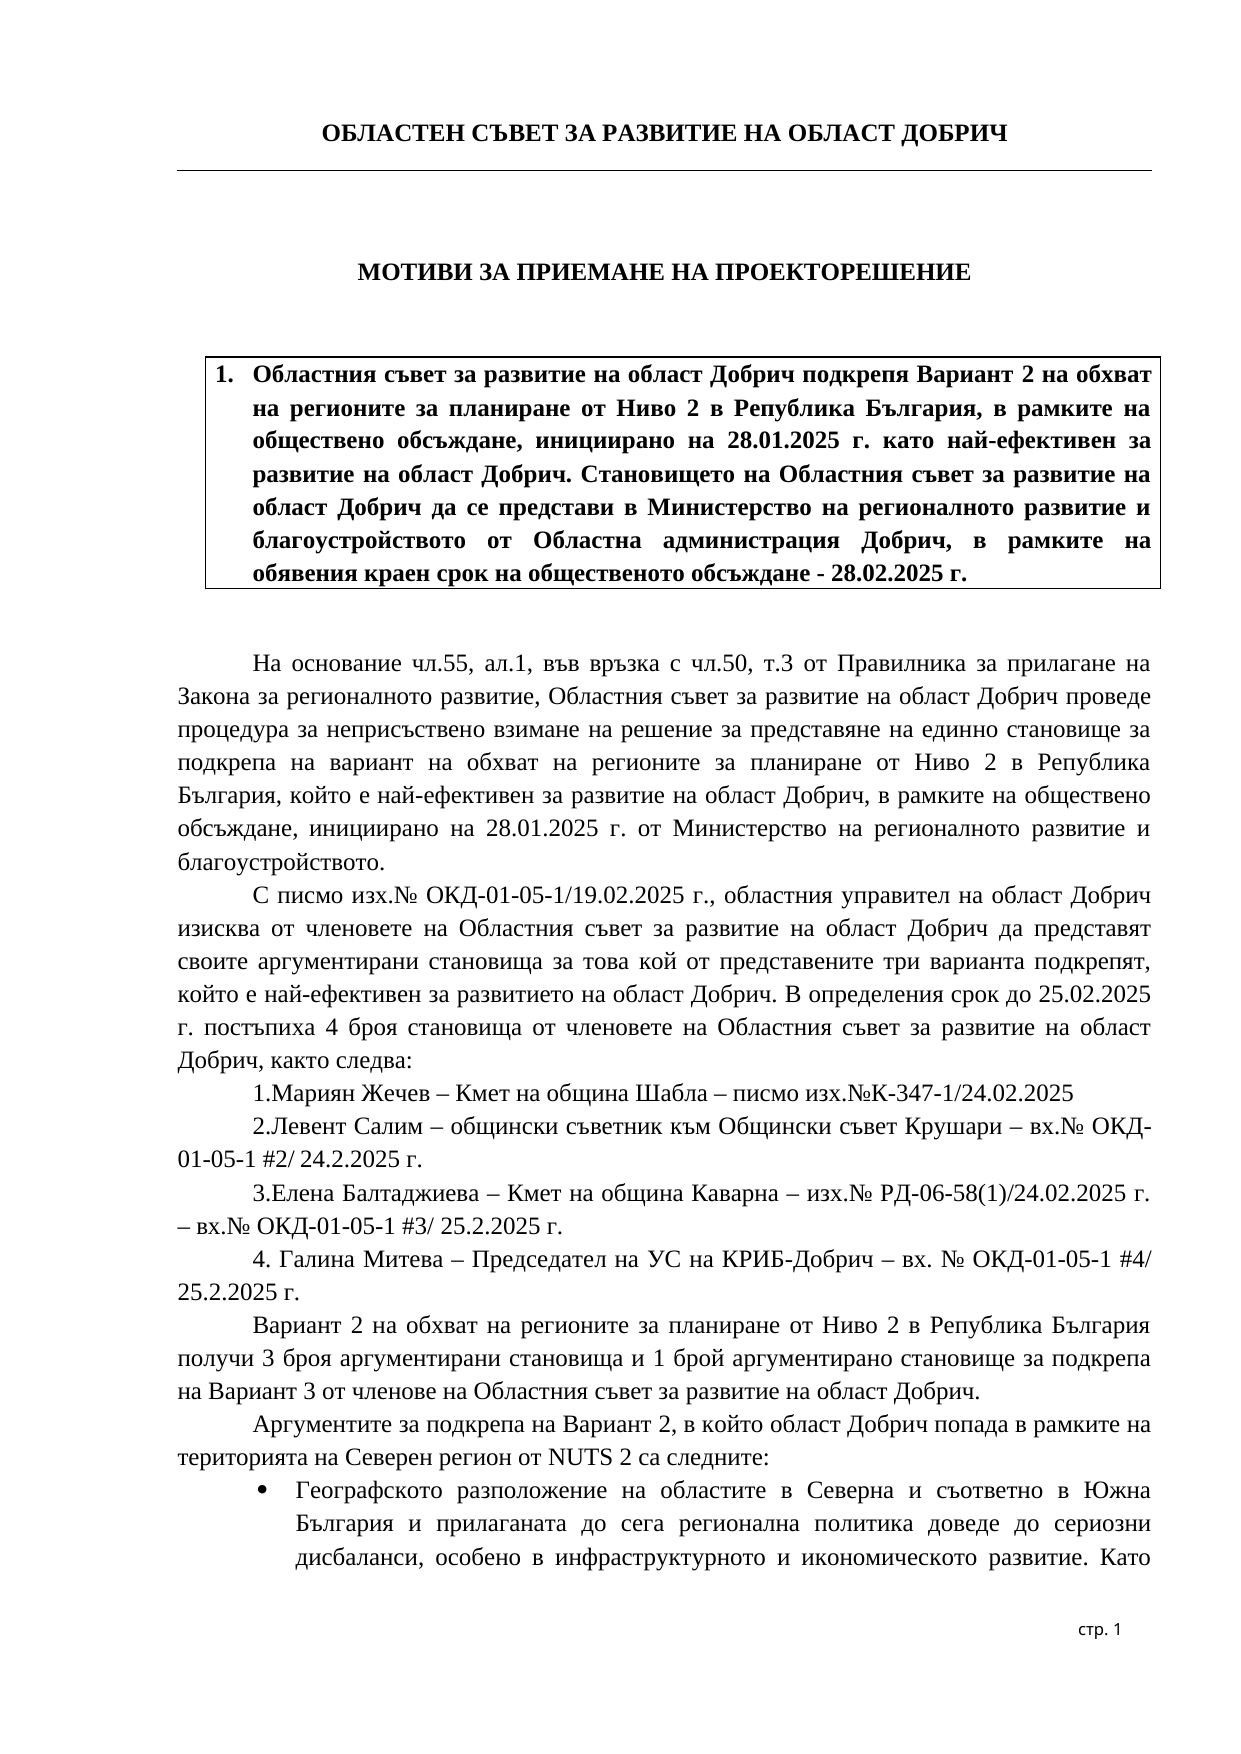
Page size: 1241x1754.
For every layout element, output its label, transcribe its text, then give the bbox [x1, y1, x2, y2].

text 1.Мариян Жечев – Кмет на община Шабла – писмо изх.№К-347-1/24.02.2025 [177, 1078, 1152, 1107]
text На основание чл.55, ал.1, във връзка с чл.50, т.3 от Правилника за прилагане на Закона за регионалното развитие, Областния съвет за развитие на област Добрич проведе процедура за неприсъствено взимане на решение за представяне на единно становище за подкрепа на вариант на обхват на регионите за планиране от Ниво 2 в Република България, който е най-ефективен за развитие на област Добрич, в рамките на обществено обсъждане, инициирано на 28.01.2025 г. от Министерство на регионалното развитие и благоустройството. [177, 648, 1152, 876]
text 3.Елена Балтаджиева – Кмет на община Каварна – изх.№ РД-06-58(1)/24.02.2025 г. – вх.№ ОКД-01-05-1 #3/ 25.2.2025 г. [177, 1178, 1152, 1240]
text 4. Галина Митева – Председател на УС на КРИБ-Добрич – вх. № ОКД-01-05-1 #4/ 25.2.2025 г. [177, 1244, 1152, 1306]
list Областния съвет за развитие на област Добрич подкрепя Вариант 2 на обхват на регионите за планиране от Ниво 2 в Република България, в рамките на обществено обсъждане, инициирано на 28.01.2025 г. като най-ефективен за развитие на област Добрич. Становището на Областния съвет за развитие на област Добрич да се представи в Министерство на регионалното развитие и благоустройството от Областна администрация Добрич, в рамките на обявения краен срок на общественото обсъждане - 28.02.2025 г. [206, 358, 1160, 588]
text 2.Левент Салим – общински съветник към Общински съвет Крушари – вх.№ ОКД-01-05-1 #2/ 24.2.2025 г. [177, 1111, 1152, 1174]
text Аргументите за подкрепа на Вариант 2, в който област Добрич попада в рамките на територията на Северен регион от NUTS 2 са следните: [177, 1409, 1152, 1471]
text С писмо изх.№ ОКД-01-05-1/19.02.2025 г., областния управител на област Добрич изисква от членовете на Областния съвет за развитие на област Добрич да представят своите аргументирани становища за това кой от представените три варианта подкрепят, който е най-ефективен за развитието на област Добрич. В определения срок до 25.02.2025 г. постъпиха 4 броя становища от членовете на Областния съвет за развитие на област Добрич, както следва: [177, 880, 1152, 1074]
text МОТИВИ ЗА ПРИЕМАНЕ НА ПРОЕКТОРЕШЕНИЕ [177, 257, 1152, 286]
text Вариант 2 на обхват на регионите за планиране от Ниво 2 в Република България получи 3 броя аргументирани становища и 1 брой аргументирано становище за подкрепа на Вариант 3 от членове на Областния съвет за развитие на област Добрич. [177, 1310, 1152, 1405]
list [258, 1476, 1152, 1570]
